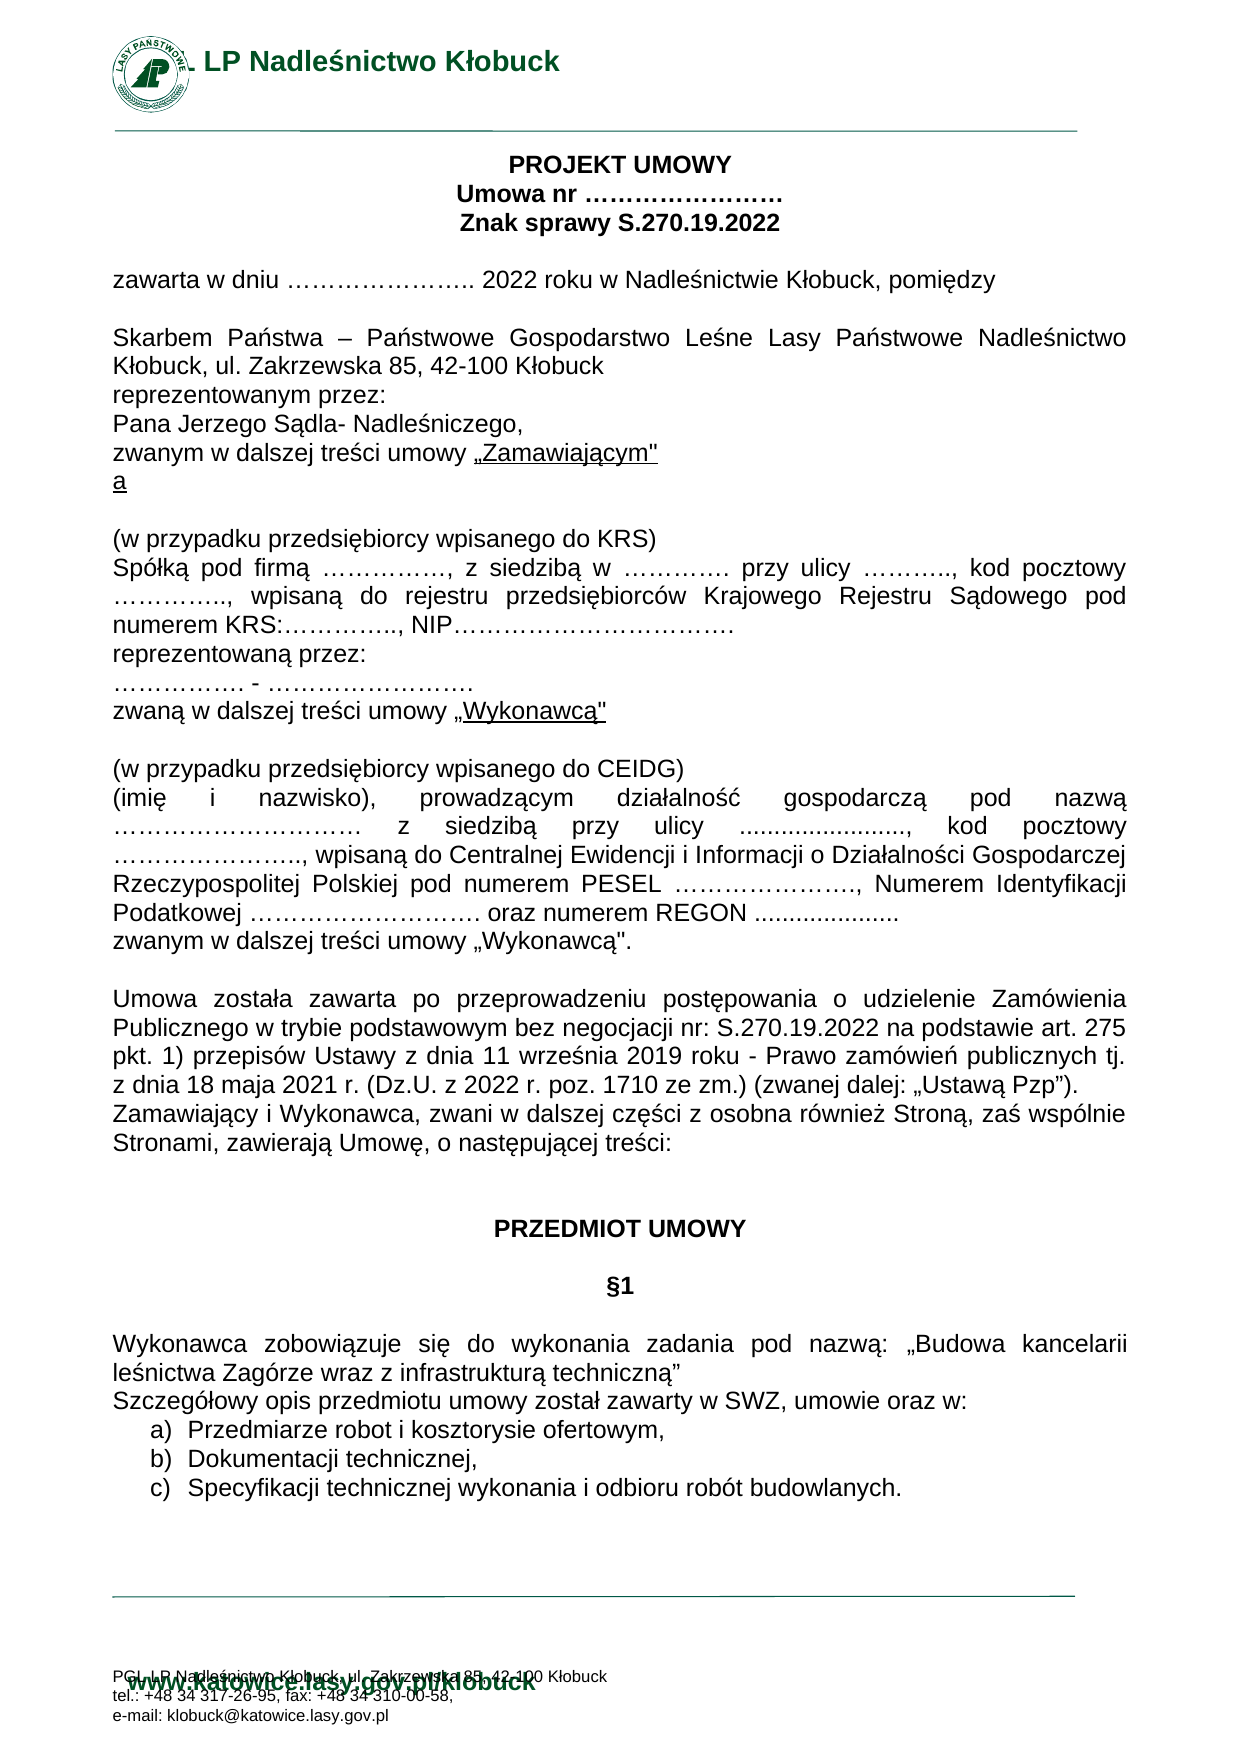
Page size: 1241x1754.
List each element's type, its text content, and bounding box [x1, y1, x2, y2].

list Przedmiarze robot i kosztorysie ofertowym, [150, 1415, 1128, 1444]
text zwanym w dalszej treści umowy „Zamawiającym" [112, 437, 1128, 466]
text (w przypadku przedsiębiorcy wpisanego do KRS) [112, 524, 1128, 552]
text Pana Jerzego Sądla- Nadleśniczego, [112, 409, 1128, 437]
text Skarbem Państwa – Państwowe Gospodarstwo Leśne Lasy Państwowe Nadleśnictwo Kłobuck, ul. Zakrzewska 85, 42-100 Kłobuck [112, 322, 1128, 380]
text (imię i nazwisko), prowadzącym działalność gospodarczą pod nazwą ………………………… z siedzibą przy ulicy ........................, kod pocztowy ………………….., wpisaną do Centralnej Ewidencji i Informacji o Działalności Gospodarczej Rzeczypospolitej Polskiej pod numerem PESEL …………………., Numerem Identyfikacji Podatkowej ………………………. oraz numerem REGON ..................... [112, 782, 1128, 926]
text §1 [112, 1271, 1128, 1300]
list Dokumentacji technicznej, [150, 1444, 1128, 1472]
text Umowa nr …………………… [112, 179, 1128, 207]
text Zamawiający i Wykonawca, zwani w dalszej części z osobna również Stroną, zaś wspólnie Stronami, zawierają Umowę, o następującej treści: [112, 1099, 1128, 1156]
text zwaną w dalszej treści umowy „Wykonawcą" [112, 696, 1128, 725]
text PRZEDMIOT UMOWY [112, 1214, 1128, 1242]
text zwanym w dalszej treści umowy „Wykonawcą". [112, 926, 1128, 955]
text zawarta w dniu ………………….. 2022 roku w Nadleśnictwie Kłobuck, pomiędzy [112, 265, 1128, 294]
text reprezentowanym przez: [112, 380, 1128, 409]
text reprezentowaną przez: [112, 639, 1128, 667]
text Szczegółowy opis przedmiotu umowy został zawarty w SWZ, umowie oraz w: [112, 1386, 1128, 1415]
text Spółką pod firmą ……………, z siedzibą w …………. przy ulicy ……….., kod pocztowy ………….., wpisaną do rejestru przedsiębiorców Krajowego Rejestru Sądowego pod numerem KRS:………….., NIP……………………………. [112, 552, 1128, 639]
text PROJEKT UMOWY [112, 150, 1128, 179]
text a [112, 466, 1128, 495]
text ……………. - ……………………. [112, 667, 1128, 696]
list Specyfikacji technicznej wykonania i odbioru robót budowlanych. [150, 1472, 1128, 1501]
text Znak sprawy S.270.19.2022 [112, 207, 1128, 236]
text Umowa została zawarta po przeprowadzeniu postępowania o udzielenie Zamówienia Publicznego w trybie podstawowym bez negocjacji nr: S.270.19.2022 na podstawie art. 275 pkt. 1) przepisów Ustawy z dnia 11 września 2019 roku - Prawo zamówień publicznych tj. z dnia 18 maja 2021 r. (Dz.U. z 2022 r. poz. 1710 ze zm.) (zwanej dalej: „Ustawą Pzp”). [112, 984, 1128, 1099]
text Wykonawca zobowiązuje się do wykonania zadania pod nazwą: „Budowa kancelarii leśnictwa Zagórze wraz z infrastrukturą techniczną” [112, 1329, 1128, 1386]
text (w przypadku przedsiębiorcy wpisanego do CEIDG) [112, 754, 1128, 782]
